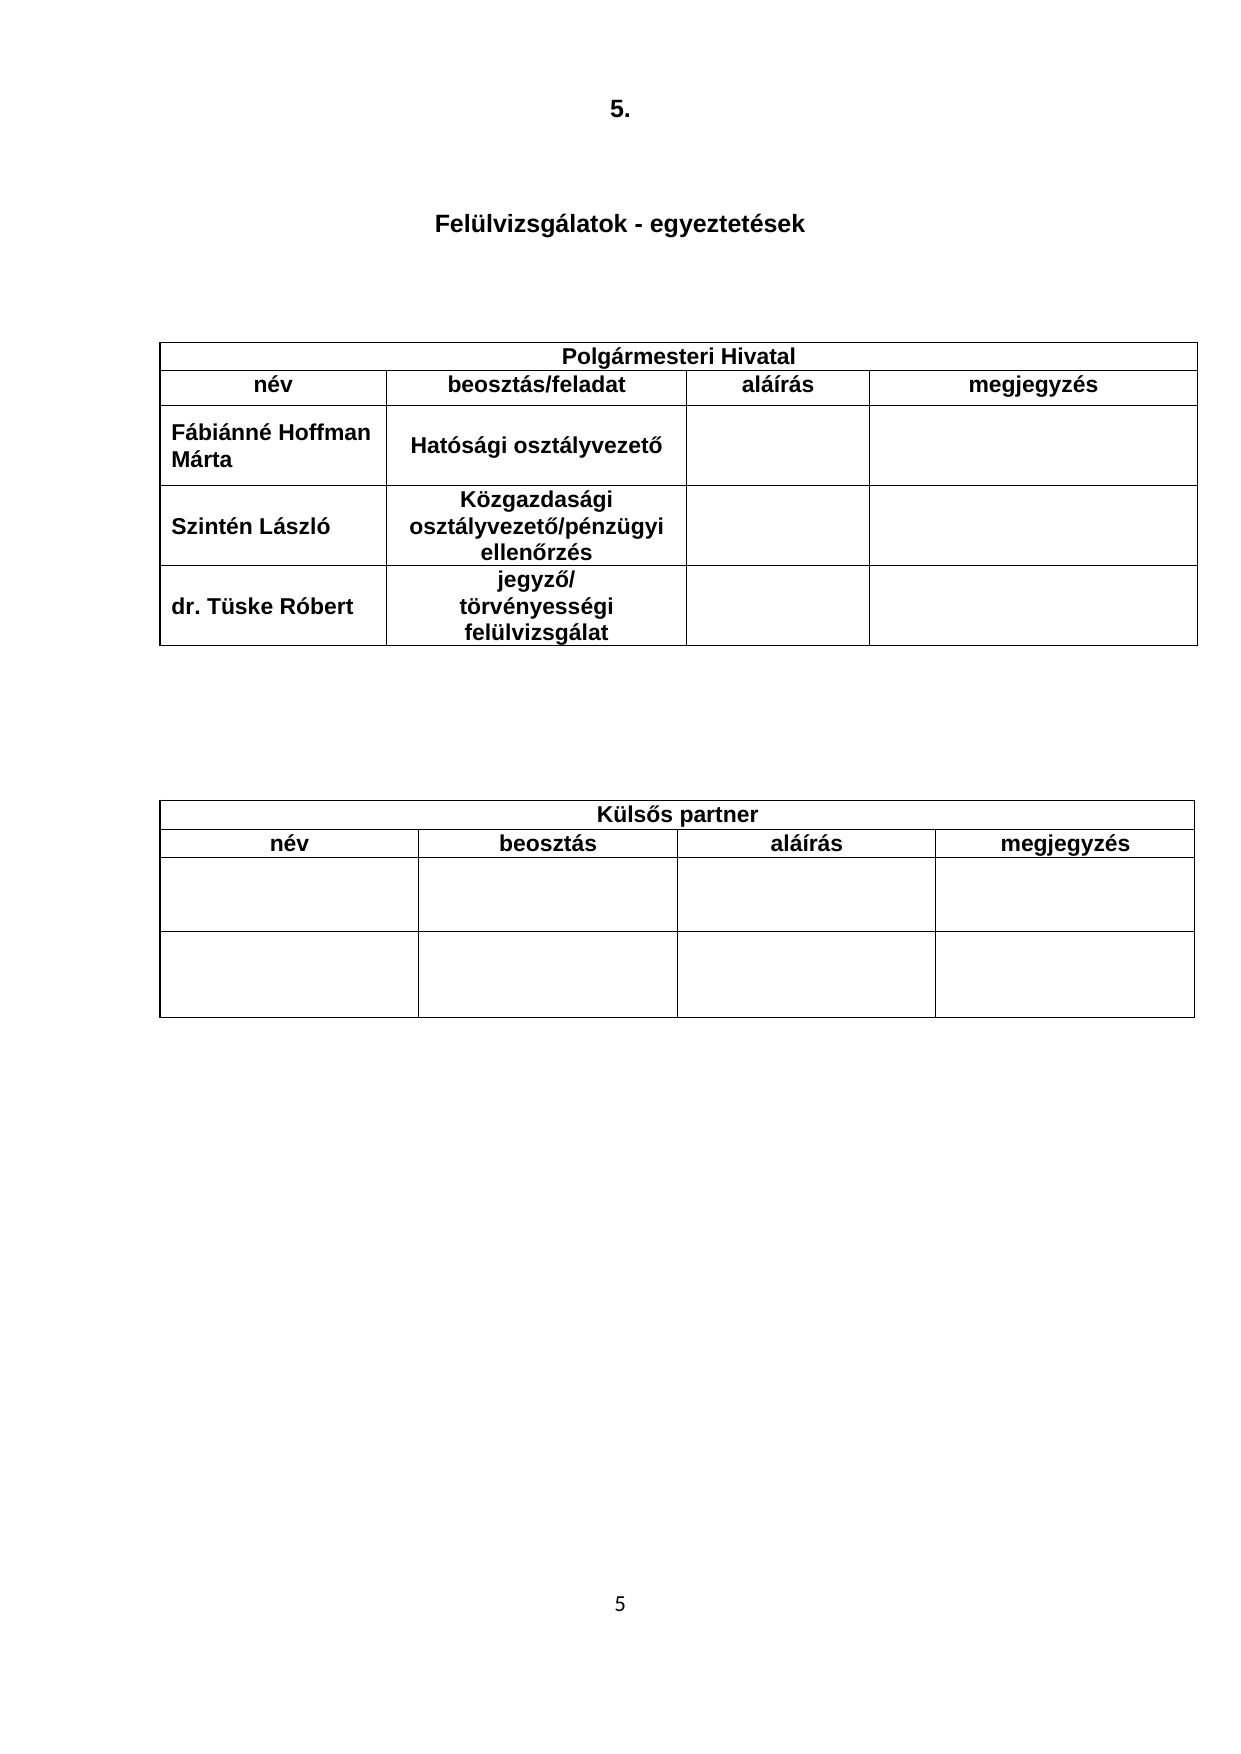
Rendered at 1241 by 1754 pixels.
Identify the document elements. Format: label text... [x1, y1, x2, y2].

table_cell [936, 858, 1194, 931]
table_cell [687, 566, 869, 645]
table_header Külsős partner [161, 801, 1194, 828]
table_cell [870, 566, 1197, 645]
table_cell megjegyzés [870, 371, 1197, 405]
table_cell beosztás/feladat [387, 371, 686, 405]
table_cell [870, 486, 1197, 565]
text Felülvizsgálatok - egyeztetések [159, 209, 1081, 237]
text 5. [159, 94, 1081, 122]
table_cell jegyző/ törvényességi felülvizsgálat [387, 566, 686, 645]
table_cell [161, 932, 418, 1017]
table_cell [678, 858, 935, 931]
table_cell [161, 858, 418, 931]
table_cell név [161, 371, 386, 405]
table_cell dr. Tüske Róbert [161, 566, 386, 645]
table_cell Közgazdasági osztályvezető/pénzügyi ellenőrzés [387, 486, 686, 565]
table_cell [419, 858, 677, 931]
table_cell [687, 406, 869, 485]
table_cell [687, 486, 869, 565]
table_cell [419, 932, 677, 1017]
table_cell beosztás [419, 830, 677, 857]
table_cell [678, 932, 935, 1017]
table_cell Szintén László [161, 486, 386, 565]
table_cell [936, 932, 1194, 1017]
table_cell megjegyzés [936, 830, 1194, 857]
table_cell Hatósági osztályvezető [387, 406, 686, 485]
table_cell aláírás [678, 830, 935, 857]
table_cell Fábiánné Hoffman Márta [161, 406, 386, 485]
table_cell aláírás [687, 371, 869, 405]
table_header Polgármesteri Hivatal [161, 343, 1197, 370]
table_cell [870, 406, 1197, 485]
table_cell név [161, 830, 418, 857]
